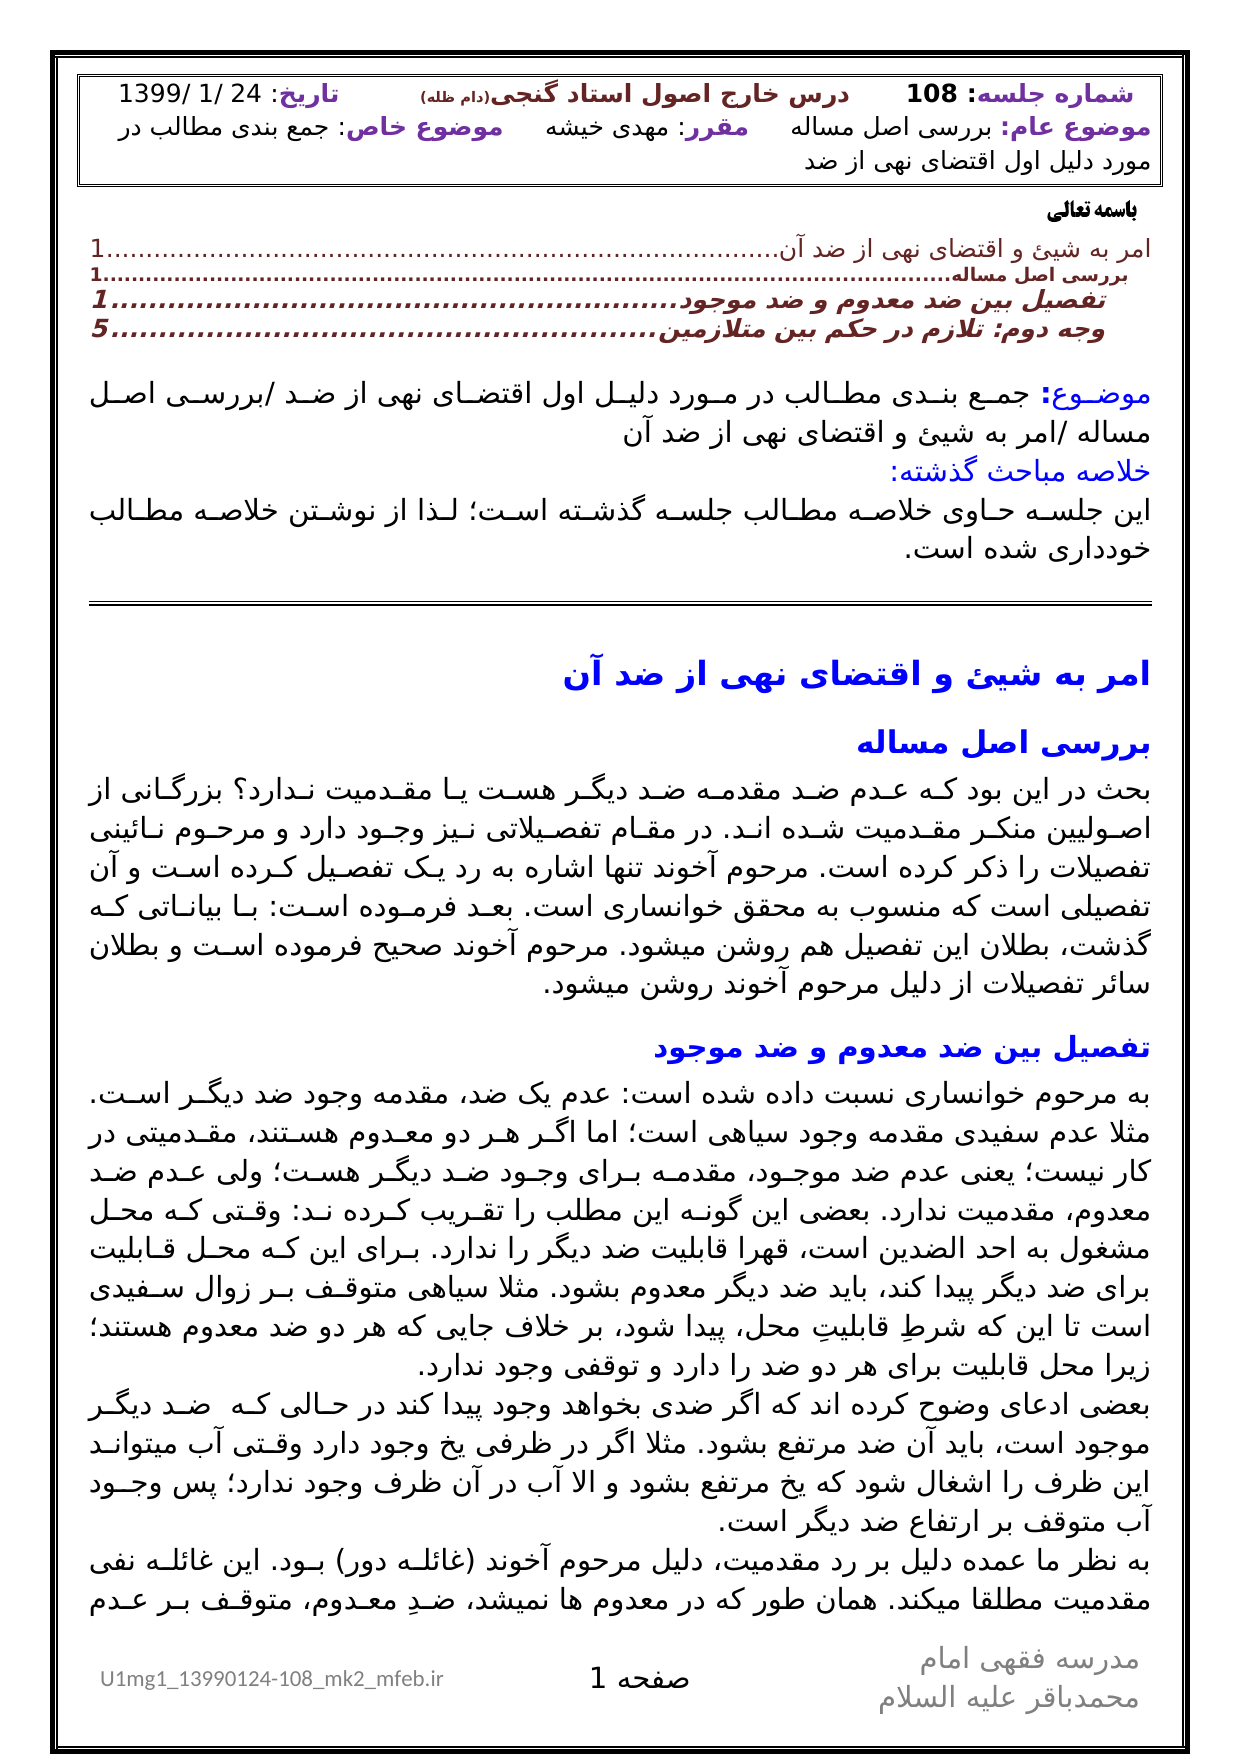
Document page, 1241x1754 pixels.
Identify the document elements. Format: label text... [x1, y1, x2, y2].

subtitle بررسی اصل مساله [89, 724, 1152, 760]
text وجه دوم: تلازم در حکم بین متلازمین 5 [89, 314, 1106, 344]
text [89, 1543, 1152, 1616]
picture [1032, 190, 1152, 231]
text خلاصه مباحث گذشته: [89, 454, 1152, 488]
text به مرحوم خوانساری نسبت داده شده است: عدم یک ضد، مقدمه وجود ضد دیگر است. مثلا عدم سفیدی مقدمه وجود سیاهی است؛ اما اگر هر دو معدوم هستند، مقدمیتی در کار نیست؛ یعنی عدم ضد موجود، مقدمه برای وجود ضد دیگر هست؛ ولی عدم ضد معدوم، مقدمیت ندارد. بعضی این گونه این مطلب را تقریب کرده ند: وقتی که محل مشغول به احد الضدین است، قهرا قابلیت ضد دیگر را ندارد. برای این که محل قابلیت برای ضد دیگر پیدا کند، باید ضد دیگر معدوم بشود. مثلا سیاهی متوقف بر زوال سفیدی است تا این که شرطِ قابلیتِ محل، پیدا شود، بر خلاف جایی که هر دو ضد معدوم هستند؛ زیرا محل قابلیت برای هر دو ضد را دارد و توقفی وجود ندارد. [89, 1076, 1152, 1383]
text بحث در این بود که عدم ضد مقدمه ضد دیگر هست یا مقدمیت ندارد؟ بزرگانی از اصولیین منکر مقدمیت شده اند. در مقام تفصیلاتی نیز وجود دارد و مرحوم نائینی تفصیلات را ذکر کرده است. مرحوم آخوند تنها اشاره به رد یک تفصیل کرده است و آن تفصیلی است که منسوب به محقق خوانساری است. بعد فرموده است: با بیاناتی که گذشت، بطلان این تفصیل هم روشن میشود. مرحوم آخوند صحیح فرموده است و بطلان سائر تفصیلات از دلیل مرحوم آخوند روشن میشود. [89, 772, 1152, 1001]
text این جلسه حاوی خلاصه مطالب جلسه گذشته است؛ لذا از نوشتن خلاصه مطالب خودداری شده است. [89, 493, 1152, 566]
text امر به شیئ و اقتضای نهی از ضد آن 1 [89, 234, 1152, 263]
subtitle تفصیل بین ضد معدوم و ضد موجود [89, 1031, 1152, 1065]
text بعضی ادعای وضوح کرده اند که اگر ضدی بخواهد وجود پیدا کند در حالی که ضد دیگر موجود است، باید آن ضد مرتفع بشود. مثلا اگر در ظرفی یخ وجود دارد وقتی آب میتواند این ظرف را اشغال شود که یخ مرتفع بشود و الا آب در آن ظرف وجود ندارد؛ پس وجود آب متوقف بر ارتفاع ضد دیگر است. [89, 1388, 1152, 1538]
subtitle امر به شیئ و اقتضای نهی از ضد آن [89, 654, 1152, 693]
text بررسی اصل مساله 1 [89, 263, 1128, 285]
text تفصیل بین ضد معدوم و ضد موجود 1 [89, 285, 1106, 314]
text موضوع: جمع بندی مطالب در مورد دلیل اول اقتضای نهی از ضد /بررسی اصل مساله /امر به شیئ و اقتضای نهی از ضد آن [89, 376, 1152, 449]
